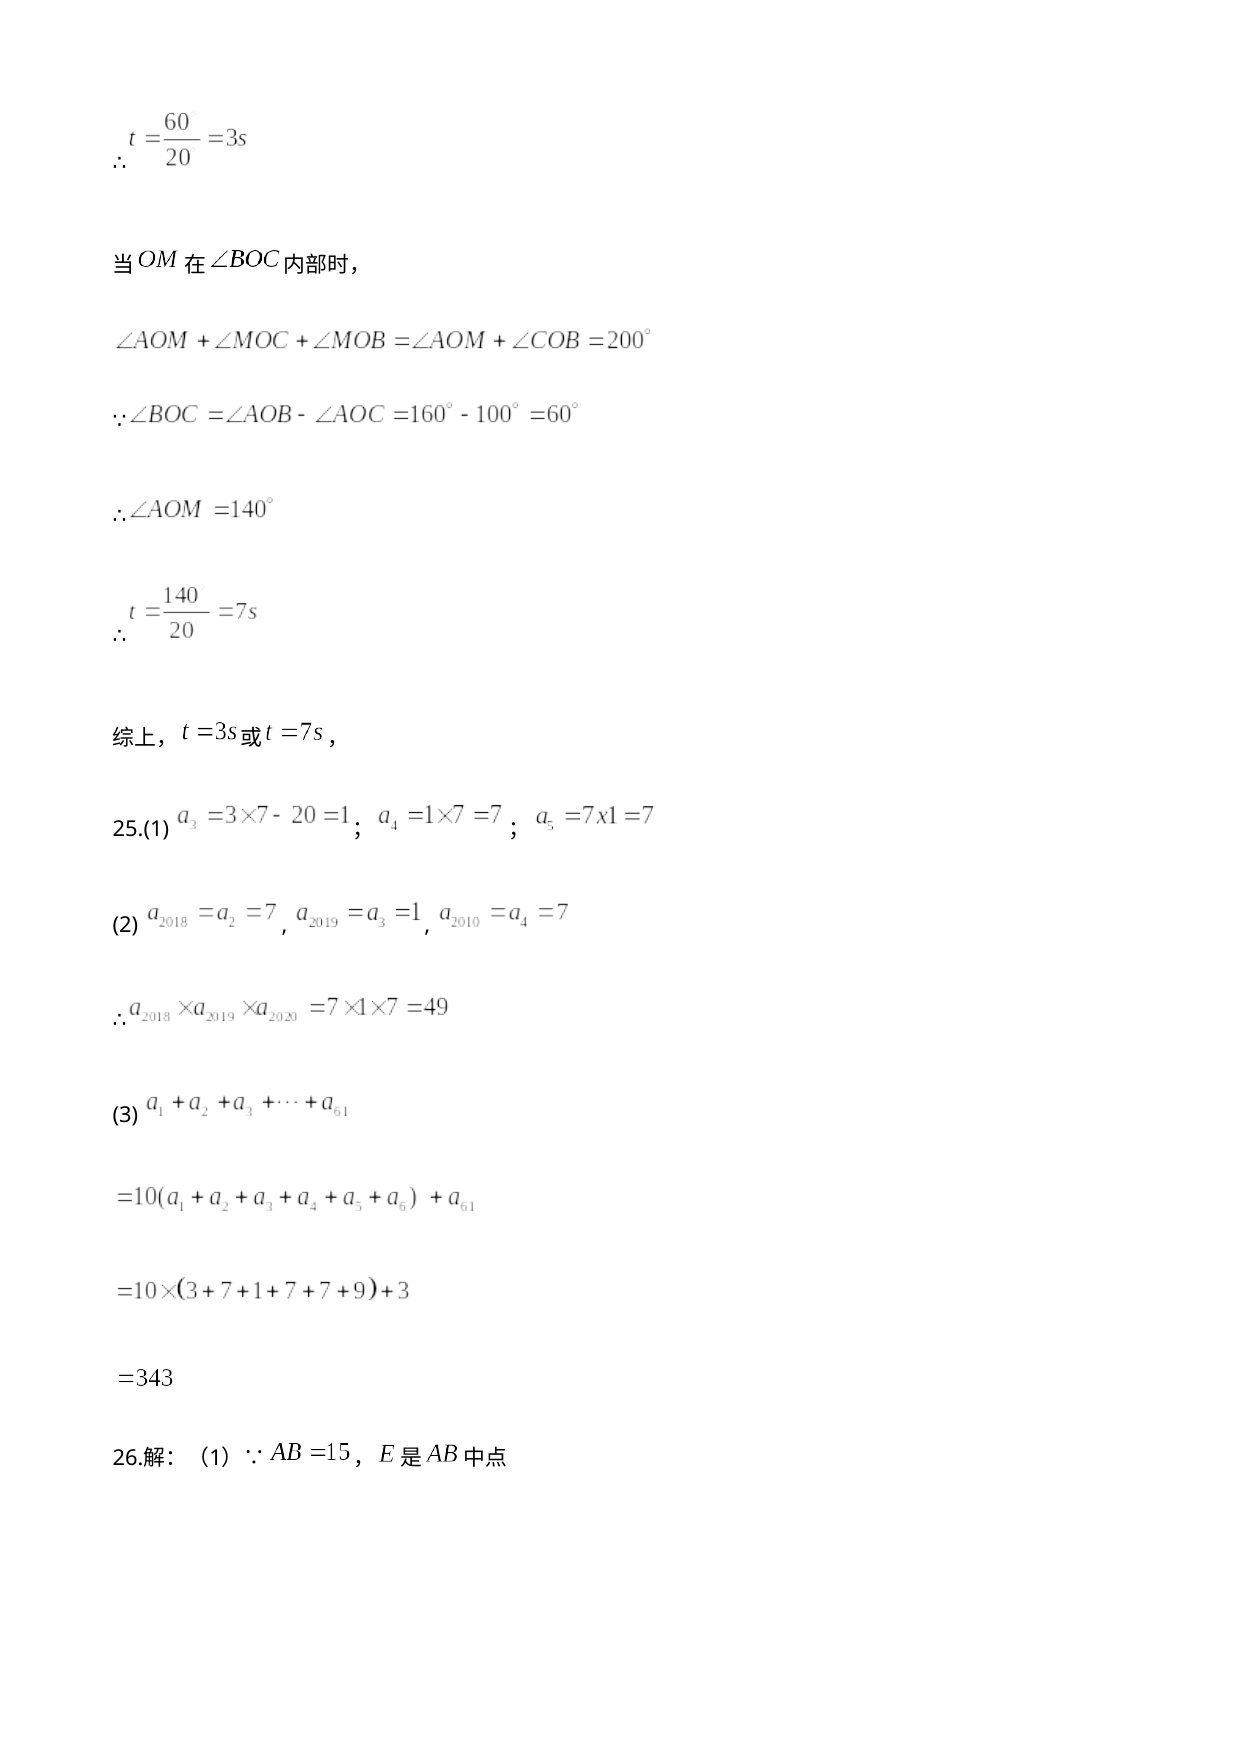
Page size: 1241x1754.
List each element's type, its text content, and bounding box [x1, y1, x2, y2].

text 26.解：（1）∵，是中点 [112, 1422, 1128, 1487]
text 25.(1) ；； [112, 798, 1128, 863]
text ∵ [112, 385, 1128, 450]
text ∴ [112, 990, 1128, 1055]
text ∴ [112, 574, 1128, 672]
text (2) , , [112, 895, 1128, 960]
text 当在内部时， [112, 229, 1128, 294]
text 综上，或， [112, 702, 1128, 767]
text (3) [112, 1085, 1128, 1150]
text ∴ [112, 102, 1128, 199]
text ∴ [112, 480, 1128, 545]
